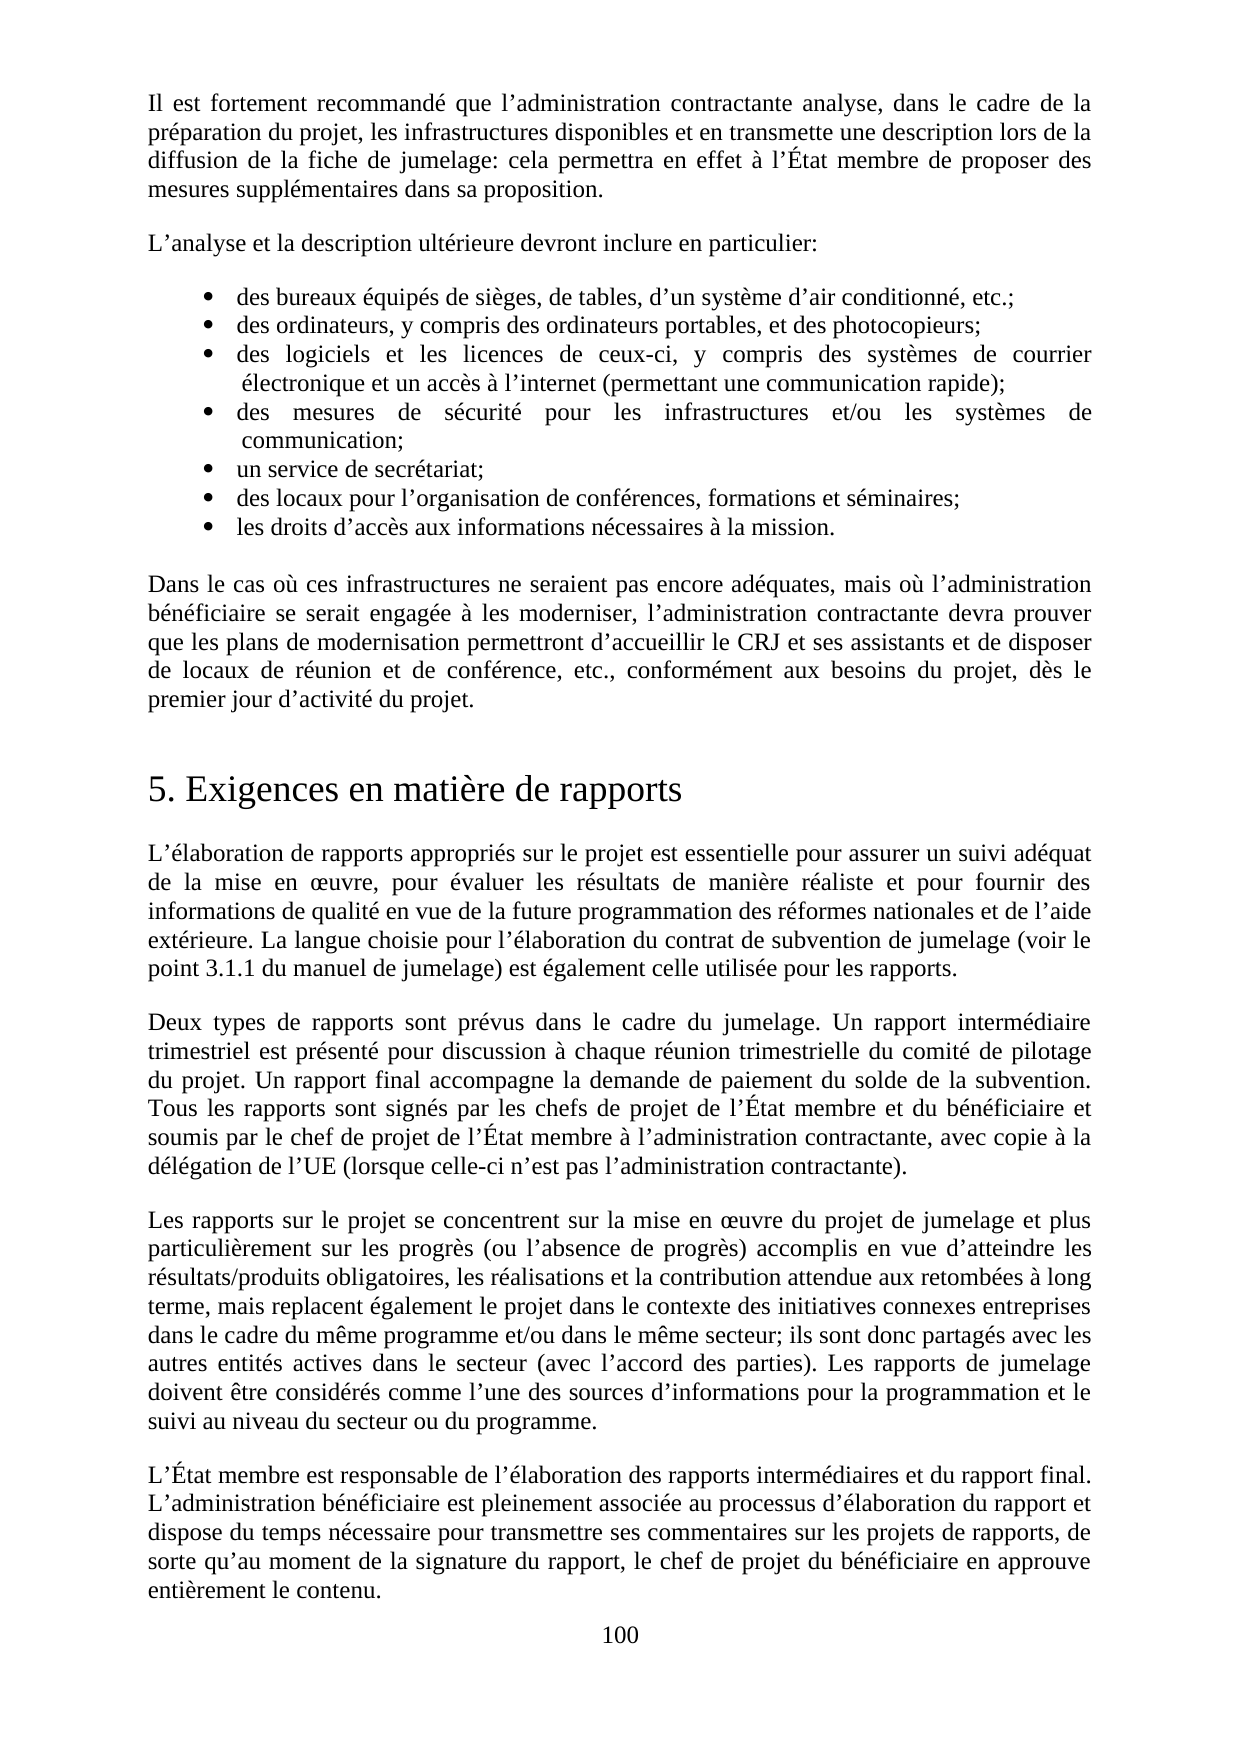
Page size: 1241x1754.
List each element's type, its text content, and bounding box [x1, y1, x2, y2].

text Les rapports sur le projet se concentrent sur la mise en œuvre du projet de jumelage et plus particulièrement sur les progrès (ou l’absence de progrès) accomplis en vue d’atteindre les résultats/produits obligatoires, les réalisations et la contribution attendue aux retombées à long terme, mais replacent également le projet dans le contexte des initiatives connexes entreprises dans le cadre du même programme et/ou dans le même secteur; ils sont donc partagés avec les autres entités actives dans le secteur (avec l’accord des parties). Les rapports de jumelage doivent être considérés comme l’une des sources d’informations pour la programmation et le suivi au niveau du secteur ou du programme. [148, 1205, 1093, 1435]
text Dans le cas où ces infrastructures ne seraient pas encore adéquates, mais où l’administration bénéficiaire se serait engagée à les moderniser, l’administration contractante devra prouver que les plans de modernisation permettront d’accueillir le CRJ et ses assistants et de disposer de locaux de réunion et de conférence, etc., conformément aux besoins du projet, dès le premier jour d’activité du projet. [148, 569, 1093, 713]
text 5. Exigences en matière de rapports [148, 767, 1093, 810]
text L’État membre est responsable de l’élaboration des rapports intermédiaires et du rapport final. L’administration bénéficiaire est pleinement associée au processus d’élaboration du rapport et dispose du temps nécessaire pour transmettre ses commentaires sur les projets de rapports, de sorte qu’au moment de la signature du rapport, le chef de projet du bénéficiaire en approuve entièrement le contenu. [148, 1460, 1093, 1603]
list les droits d’accès aux informations nécessaires à la mission. [204, 512, 1093, 540]
list des bureaux équipés de sièges, de tables, d’un système d’air conditionné, etc.; [204, 282, 1093, 310]
text Deux types de rapports sont prévus dans le cadre du jumelage. Un rapport intermédiaire trimestriel est présenté pour discussion à chaque réunion trimestrielle du comité de pilotage du projet. Un rapport final accompagne la demande de paiement du solde de la subvention. Tous les rapports sont signés par les chefs de projet de l’État membre et du bénéficiaire et soumis par le chef de projet de l’État membre à l’administration contractante, avec copie à la délégation de l’UE (lorsque celle-ci n’est pas l’administration contractante). [148, 1007, 1093, 1180]
text L’analyse et la description ultérieure devront inclure en particulier: [148, 228, 1093, 257]
list des locaux pour l’organisation de conférences, formations et séminaires; [204, 483, 1093, 512]
list des logiciels et les licences de ceux-ci, y compris des systèmes de courrier électronique et un accès à l’internet (permettant une communication rapide); [204, 339, 1093, 397]
text L’élaboration de rapports appropriés sur le projet est essentielle pour assurer un suivi adéquat de la mise en œuvre, pour évaluer les résultats de manière réaliste et pour fournir des informations de qualité en vue de la future programmation des réformes nationales et de l’aide extérieure. La langue choisie pour l’élaboration du contrat de subvention de jumelage (voir le point 3.1.1 du manuel de jumelage) est également celle utilisée pour les rapports. [148, 838, 1093, 982]
text Il est fortement recommandé que l’administration contractante analyse, dans le cadre de la préparation du projet, les infrastructures disponibles et en transmette une description lors de la diffusion de la fiche de jumelage: cela permettra en effet à l’État membre de proposer des mesures supplémentaires dans sa proposition. [148, 88, 1093, 203]
list des ordinateurs, y compris des ordinateurs portables, et des photocopieurs; [204, 310, 1093, 339]
list des mesures de sécurité pour les infrastructures et/ou les systèmes de communication; [204, 397, 1093, 454]
list un service de secrétariat; [204, 454, 1093, 483]
